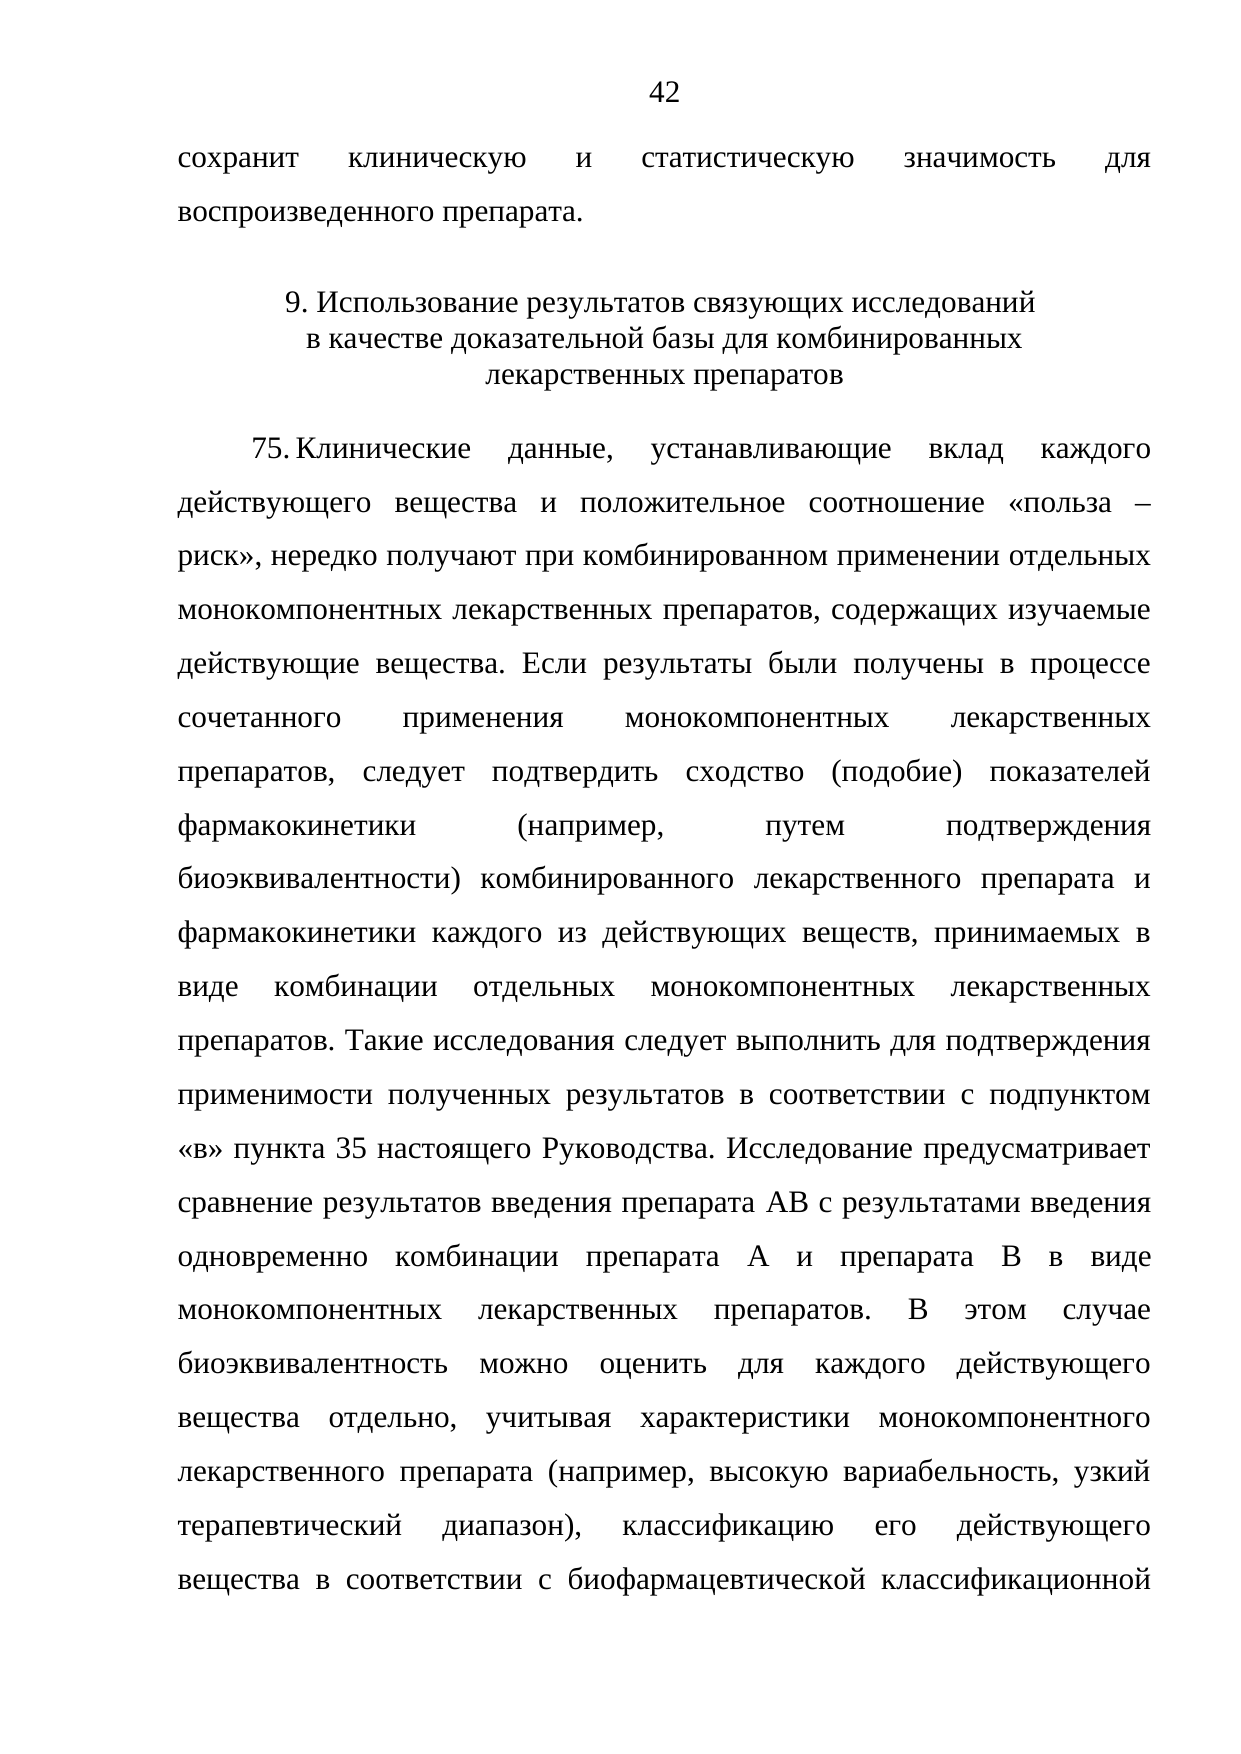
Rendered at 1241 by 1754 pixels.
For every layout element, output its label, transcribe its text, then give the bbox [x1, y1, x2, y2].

subtitle 9. Использование результатов связующих исследований в качестве доказательной базы для комбинированных лекарственных препаратов [177, 284, 1152, 391]
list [177, 429, 1152, 1596]
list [177, 138, 1152, 228]
